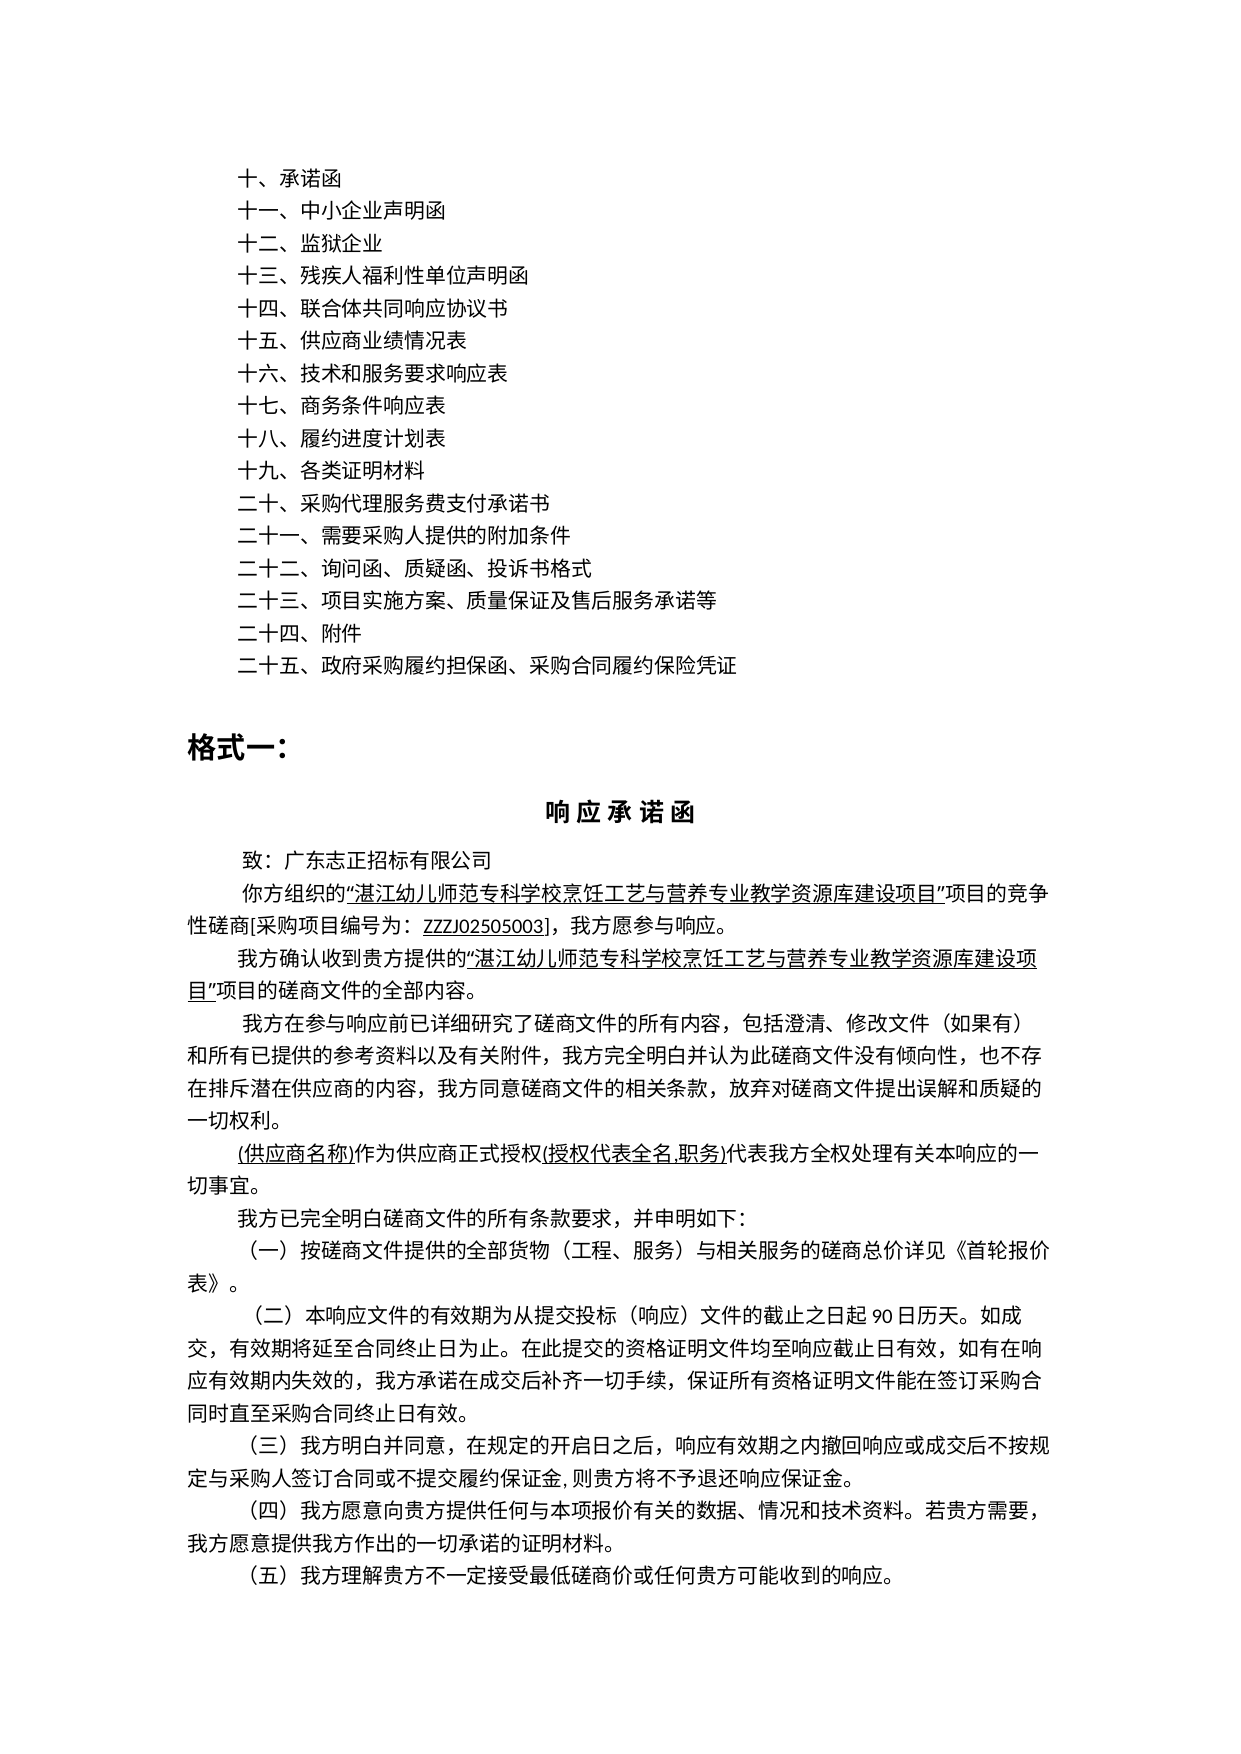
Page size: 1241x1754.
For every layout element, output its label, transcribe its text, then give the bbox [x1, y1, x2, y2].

text （二）本响应文件的有效期为从提交投标（响应）文件的截止之日起90日历天。如成交，有效期将延至合同终止日为止。在此提交的资格证明文件均至响应截止日有效，如有在响应有效期内失效的，我方承诺在成交后补齐一切手续，保证所有资格证明文件能在签订采购合同时直至采购合同终止日有效。 [187, 1299, 1053, 1429]
text 十四、联合体共同响应协议书 [187, 292, 1053, 324]
text （四）我方愿意向贵方提供任何与本项报价有关的数据、情况和技术资料。若贵方需要，我方愿意提供我方作出的一切承诺的证明材料。 [187, 1494, 1053, 1559]
text 二十、采购代理服务费支付承诺书 [187, 487, 1053, 519]
text （五）我方理解贵方不一定接受最低磋商价或任何贵方可能收到的响应。 [187, 1559, 1053, 1592]
text 十一、中小企业声明函 [187, 194, 1053, 227]
text （一）按磋商文件提供的全部货物（工程、服务）与相关服务的磋商总价详见《首轮报价表》。 [187, 1234, 1053, 1299]
text 十、承诺函 [187, 162, 1053, 194]
text 十二、监狱企业 [187, 227, 1053, 259]
text 二十四、附件 [187, 617, 1053, 649]
text 我方在参与响应前已详细研究了磋商文件的所有内容，包括澄清、修改文件（如果有）和所有已提供的参考资料以及有关附件，我方完全明白并认为此磋商文件没有倾向性，也不存在排斥潜在供应商的内容，我方同意磋商文件的相关条款，放弃对磋商文件提出误解和质疑的一切权利。 [187, 1007, 1053, 1137]
text 十五、供应商业绩情况表 [187, 324, 1053, 357]
text 二十二、询问函、质疑函、投诉书格式 [187, 552, 1053, 584]
text 我方已完全明白磋商文件的所有条款要求，并申明如下： [187, 1202, 1053, 1234]
text 致：广东志正招标有限公司 [187, 844, 1053, 877]
text 二十一、需要采购人提供的附加条件 [187, 519, 1053, 552]
text 二十五、政府采购履约担保函、采购合同履约保险凭证 [187, 649, 1053, 682]
text 二十三、项目实施方案、质量保证及售后服务承诺等 [187, 584, 1053, 617]
text 十八、履约进度计划表 [187, 422, 1053, 454]
text (供应商名称)作为供应商正式授权(授权代表全名,职务)代表我方全权处理有关本响应的一切事宜。 [187, 1137, 1053, 1202]
text 十六、技术和服务要求响应表 [187, 357, 1053, 389]
text 格式一： [187, 714, 1053, 779]
text （三）我方明白并同意，在规定的开启日之后，响应有效期之内撤回响应或成交后不按规定与采购人签订合同或不提交履约保证金, 则贵方将不予退还响应保证金。 [187, 1429, 1053, 1494]
text 你方组织的“湛江幼儿师范专科学校烹饪工艺与营养专业教学资源库建设项目”项目的竞争性磋商[采购项目编号为：ZZZJ02505003]，我方愿参与响应。 [187, 877, 1053, 942]
text 十七、商务条件响应表 [187, 389, 1053, 422]
text 响 应 承 诺 函 [187, 779, 1053, 844]
text 我方确认收到贵方提供的“湛江幼儿师范专科学校烹饪工艺与营养专业教学资源库建设项目”项目的磋商文件的全部内容。 [187, 942, 1053, 1007]
text 十三、残疾人福利性单位声明函 [187, 259, 1053, 292]
text 十九、各类证明材料 [187, 454, 1053, 487]
